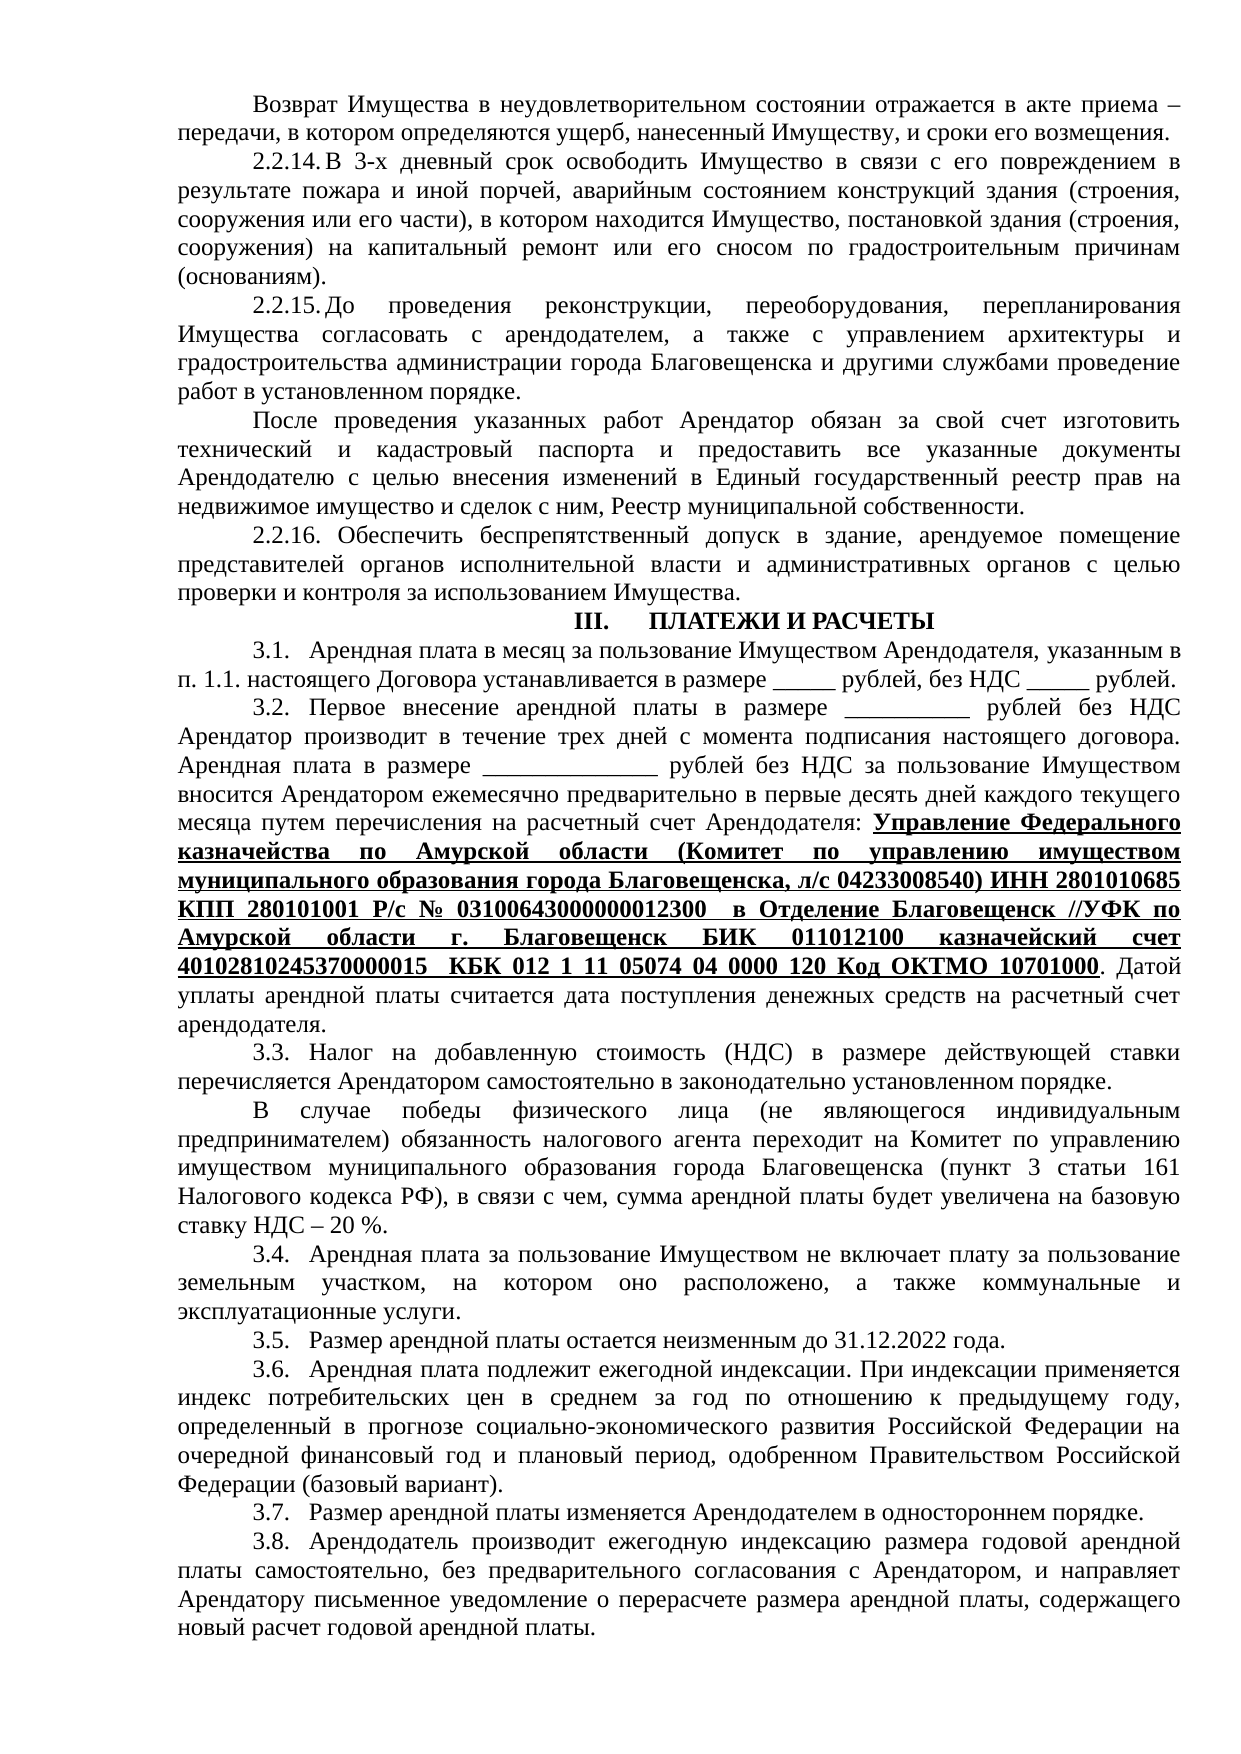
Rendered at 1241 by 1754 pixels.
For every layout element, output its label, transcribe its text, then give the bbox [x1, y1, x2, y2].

text 3.1. Арендная плата в месяц за пользование Имуществом Арендодателя, указанным в п. 1.1. настоящего Договора устанавливается в размере _____ рублей, без НДС _____ рублей. [177, 635, 1181, 692]
text 2.2.16. Обеспечить беспрепятственный допуск в здание, арендуемое помещение представителей органов исполнительной власти и административных органов с целью проверки и контроля за использованием Имущества. [177, 520, 1181, 606]
text 3.2. Первое внесение арендной платы в размере __________ рублей без НДС Арендатор производит в течение трех дней с момента подписания настоящего договора. Арендная плата в размере ______________ рублей без НДС за пользование Имуществом вносится Арендатором ежемесячно предварительно в первые десять дней каждого текущего месяца путем перечисления на расчетный счет Арендодателя: Управление Федерального казначейства по Амурской области (Комитет по управлению имуществом муниципального образования города Благовещенска, л/с 04233008540) ИНН 2801010685 КПП 280101001 Р/с № 03100643000000012300 в Отделение Благовещенск //УФК по Амурской области г. Благовещенск БИК 011012100 казначейский счет 40102810245370000015 КБК 012 1 11 05074 04 0000 120 Код ОКТМО 10701000. Датой уплаты арендной платы считается дата поступления денежных средств на расчетный счет арендодателя. [177, 692, 1181, 861]
text 3.7. Размер арендной платы изменяется Арендодателем в одностороннем порядке. [177, 1497, 1181, 1526]
text 2.2.14. В 3-х дневный срок освободить Имущество в связи с его повреждением в результате пожара и иной порчей, аварийным состоянием конструкций здания (строения, сооружения или его части), в котором находится Имущество, постановкой здания (строения, сооружения) на капитальный ремонт или его сносом по градостроительным причинам (основаниям). [177, 146, 1181, 290]
text 3.8. Арендодатель производит ежегодную индексацию размера годовой арендной платы самостоятельно, без предварительного согласования с Арендатором, и направляет Арендатору письменное уведомление о перерасчете размера арендной платы, содержащего новый расчет годовой арендной платы. [177, 1526, 1181, 1641]
text В случае победы физического лица (не являющегося индивидуальным предпринимателем) обязанность налогового агента переходит на Комитет по управлению имуществом муниципального образования города Благовещенска (пункт 3 статьи 161 Налогового кодекса РФ), в связи с чем, сумма арендной платы будет увеличена на базовую ставку НДС – 20 %. [177, 1095, 1181, 1239]
text 3.3. Налог на добавленную стоимость (НДС) в размере действующей ставки перечисляется Арендатором самостоятельно в законодательно установленном порядке. [177, 1037, 1181, 1095]
text 3.5. Размер арендной платы остается неизменным до 31.12.2022 года. [177, 1325, 1181, 1354]
subtitle ПЛАТЕЖИ И РАСЧЕТЫ [327, 606, 1181, 635]
text 3.4. Арендная плата за пользование Имуществом не включает плату за пользование земельным участком, на котором оно расположено, а также коммунальные и эксплуатационные услуги. [177, 1239, 1181, 1325]
text Возврат Имущества в неудовлетворительном состоянии отражается в акте приема – передачи, в котором определяются ущерб, нанесенный Имуществу, и сроки его возмещения. [177, 89, 1181, 146]
text 2.2.15. До проведения реконструкции, переоборудования, перепланирования Имущества согласовать с арендодателем, а также с управлением архитектуры и градостроительства администрации города Благовещенска и другими службами проведение работ в установленном порядке. [177, 290, 1181, 405]
text 3.6. Арендная плата подлежит ежегодной индексации. При индексации применяется индекс потребительских цен в среднем за год по отношению к предыдущему году, определенный в прогнозе социально-экономического развития Российской Федерации на очередной финансовый год и плановый период, одобренном Правительством Российской Федерации (базовый вариант). [177, 1354, 1181, 1497]
text После проведения указанных работ Арендатор обязан за свой счет изготовить технический и кадастровый паспорта и предоставить все указанные документы Арендодателю с целью внесения изменений в Единый государственный реестр прав на недвижимое имущество и сделок с ним, Реестр муниципальной собственности. [177, 405, 1181, 520]
text 3.2. Первое внесение арендной платы в размере __________ рублей без НДС Арендатор производит в течение трех дней с момента подписания настоящего договора. Арендная плата в размере ______________ рублей без НДС за пользование Имуществом вносится Арендатором ежемесячно предварительно в первые десять дней каждого текущего месяца путем перечисления на расчетный счет Арендодателя: Управление Федерального казначейства по Амурской области (Комитет по управлению имуществом муниципального образования города Благовещенска, л/с 04233008540) ИНН 2801010685 КПП 280101001 Р/с № 03100643000000012300 в Отделение Благовещенск //УФК по Амурской области г. Благовещенск БИК 011012100 казначейский счет 40102810245370000015 КБК 012 1 11 05074 04 0000 120 Код ОКТМО 10701000. Датой уплаты арендной платы считается дата поступления денежных средств на расчетный счет арендодателя. [177, 948, 1181, 1037]
